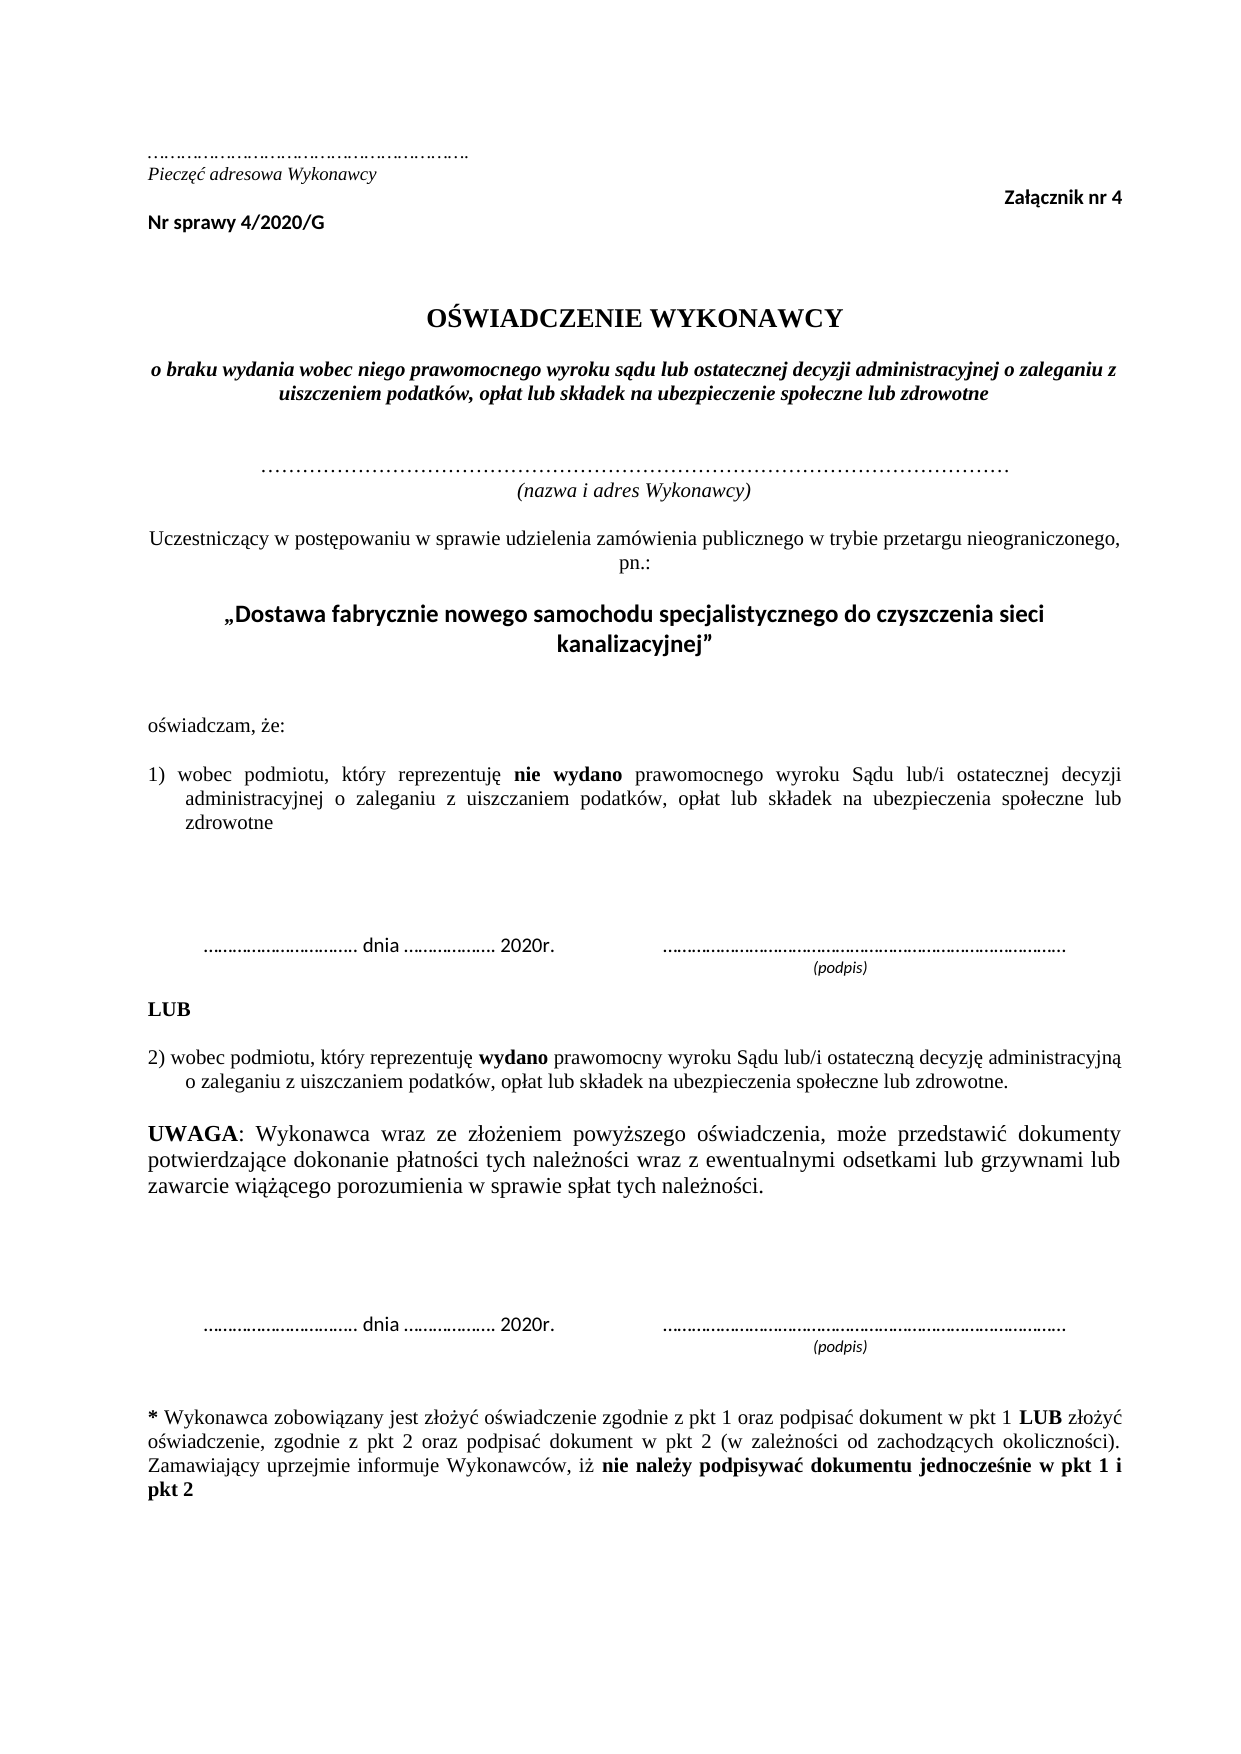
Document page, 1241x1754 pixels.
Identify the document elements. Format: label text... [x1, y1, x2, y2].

text (podpis) [148, 1337, 1122, 1357]
text Uczestniczący w postępowaniu w sprawie udzielenia zamówienia publicznego w trybie przetargu nieograniczonego, pn.: [148, 526, 1122, 574]
text ……………………………………………………………………………………………… [148, 453, 1122, 477]
text ………………………….. dnia ………………. 2020r. ………………………………………………………………………… [148, 1311, 1122, 1337]
text oświadczam, że: [148, 713, 1122, 737]
text „Dostawa fabrycznie nowego samochodu specjalistycznego do czyszczenia sieci kanalizacyjnej” [148, 598, 1122, 659]
text (nazwa i adres Wykonawcy) [148, 477, 1122, 502]
text UWAGA: Wykonawca wraz ze złożeniem powyższego oświadczenia, może przedstawić dokumenty potwierdzające dokonanie płatności tych należności wraz z ewentualnymi odsetkami lub grzywnami lub zawarcie wiążącego porozumienia w sprawie spłat tych należności. [148, 1120, 1122, 1199]
text (podpis) [148, 958, 1122, 978]
text 2) wobec podmiotu, który reprezentuję wydano prawomocny wyroku Sądu lub/i ostateczną decyzję administracyjną o zaleganiu z uiszczaniem podatków, opłat lub składek na ubezpieczenia społeczne lub zdrowotne. [148, 1045, 1122, 1093]
text * Wykonawca zobowiązany jest złożyć oświadczenie zgodnie z pkt 1 oraz podpisać dokument w pkt 1 LUB złożyć oświadczenie, zgodnie z pkt 2 oraz podpisać dokument w pkt 2 (w zależności od zachodzących okoliczności). Zamawiający uprzejmie informuje Wykonawców, iż nie należy podpisywać dokumentu jednocześnie w pkt 1 i pkt 2 [148, 1405, 1122, 1501]
text ………………………….. dnia ………………. 2020r. ………………………………………………………………………… [148, 932, 1122, 958]
text Pieczęć adresowa Wykonawcy [148, 162, 1122, 184]
subtitle Nr sprawy 4/2020/G [148, 209, 1122, 235]
text LUB [148, 997, 1122, 1021]
subtitle Załącznik nr 4 [148, 184, 1122, 209]
text 1) wobec podmiotu, który reprezentuję nie wydano prawomocnego wyroku Sądu lub/i ostatecznej decyzji administracyjnej o zaleganiu z uiszczaniem podatków, opłat lub składek na ubezpieczenia społeczne lub zdrowotne [148, 762, 1122, 834]
text …………………………………………………. [148, 141, 1122, 162]
text o braku wydania wobec niego prawomocnego wyroku sądu lub ostatecznej decyzji administracyjnej o zaleganiu z uiszczeniem podatków, opłat lub składek na ubezpieczenie społeczne lub zdrowotne [148, 357, 1122, 405]
text OŚWIADCZENIE WYKONAWCY [148, 302, 1122, 333]
